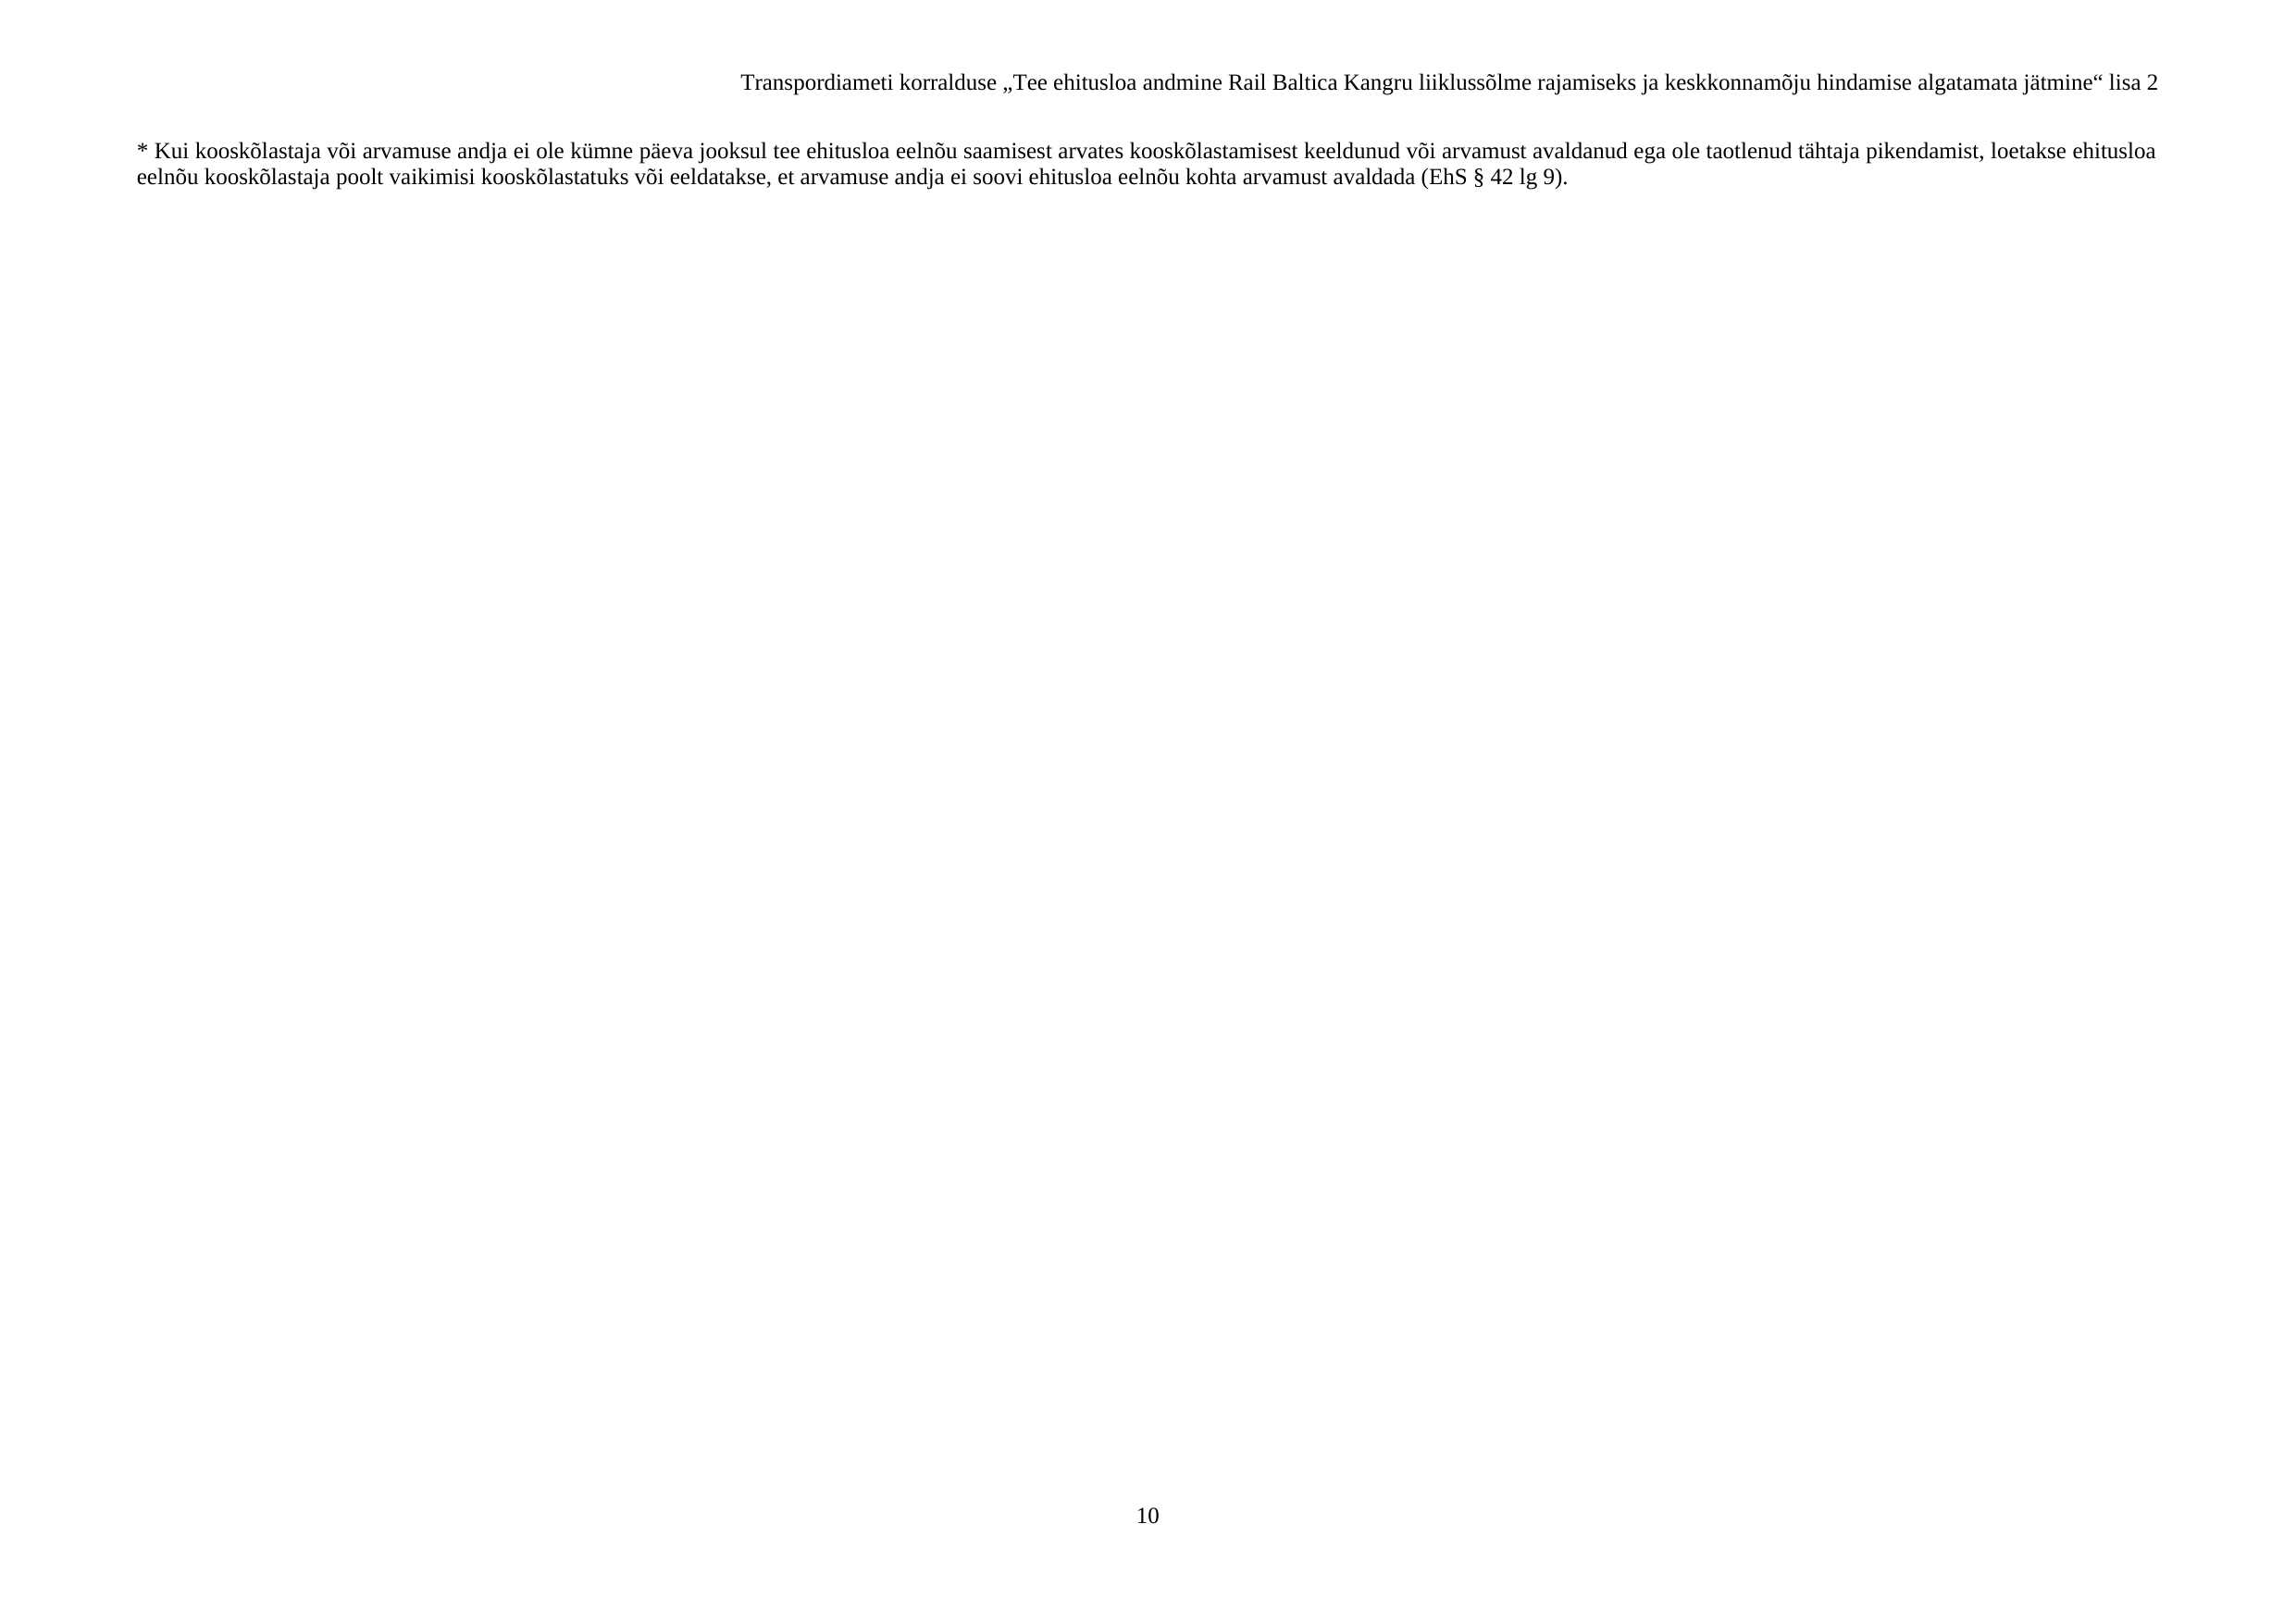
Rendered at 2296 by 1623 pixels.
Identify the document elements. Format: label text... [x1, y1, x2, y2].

text * Kui kooskõlastaja või arvamuse andja ei ole kümne päeva jooksul tee ehitusloa eelnõu saamisest arvates kooskõlastamisest keeldunud või arvamust avaldanud ega ole taotlenud tähtaja pikendamist, loetakse ehitusloa eelnõu kooskõlastaja poolt vaikimisi kooskõlastatuks või eeldatakse, et arvamuse andja ei soovi ehitusloa eelnõu kohta arvamust avaldada (EhS § 42 lg 9). [137, 137, 2159, 190]
